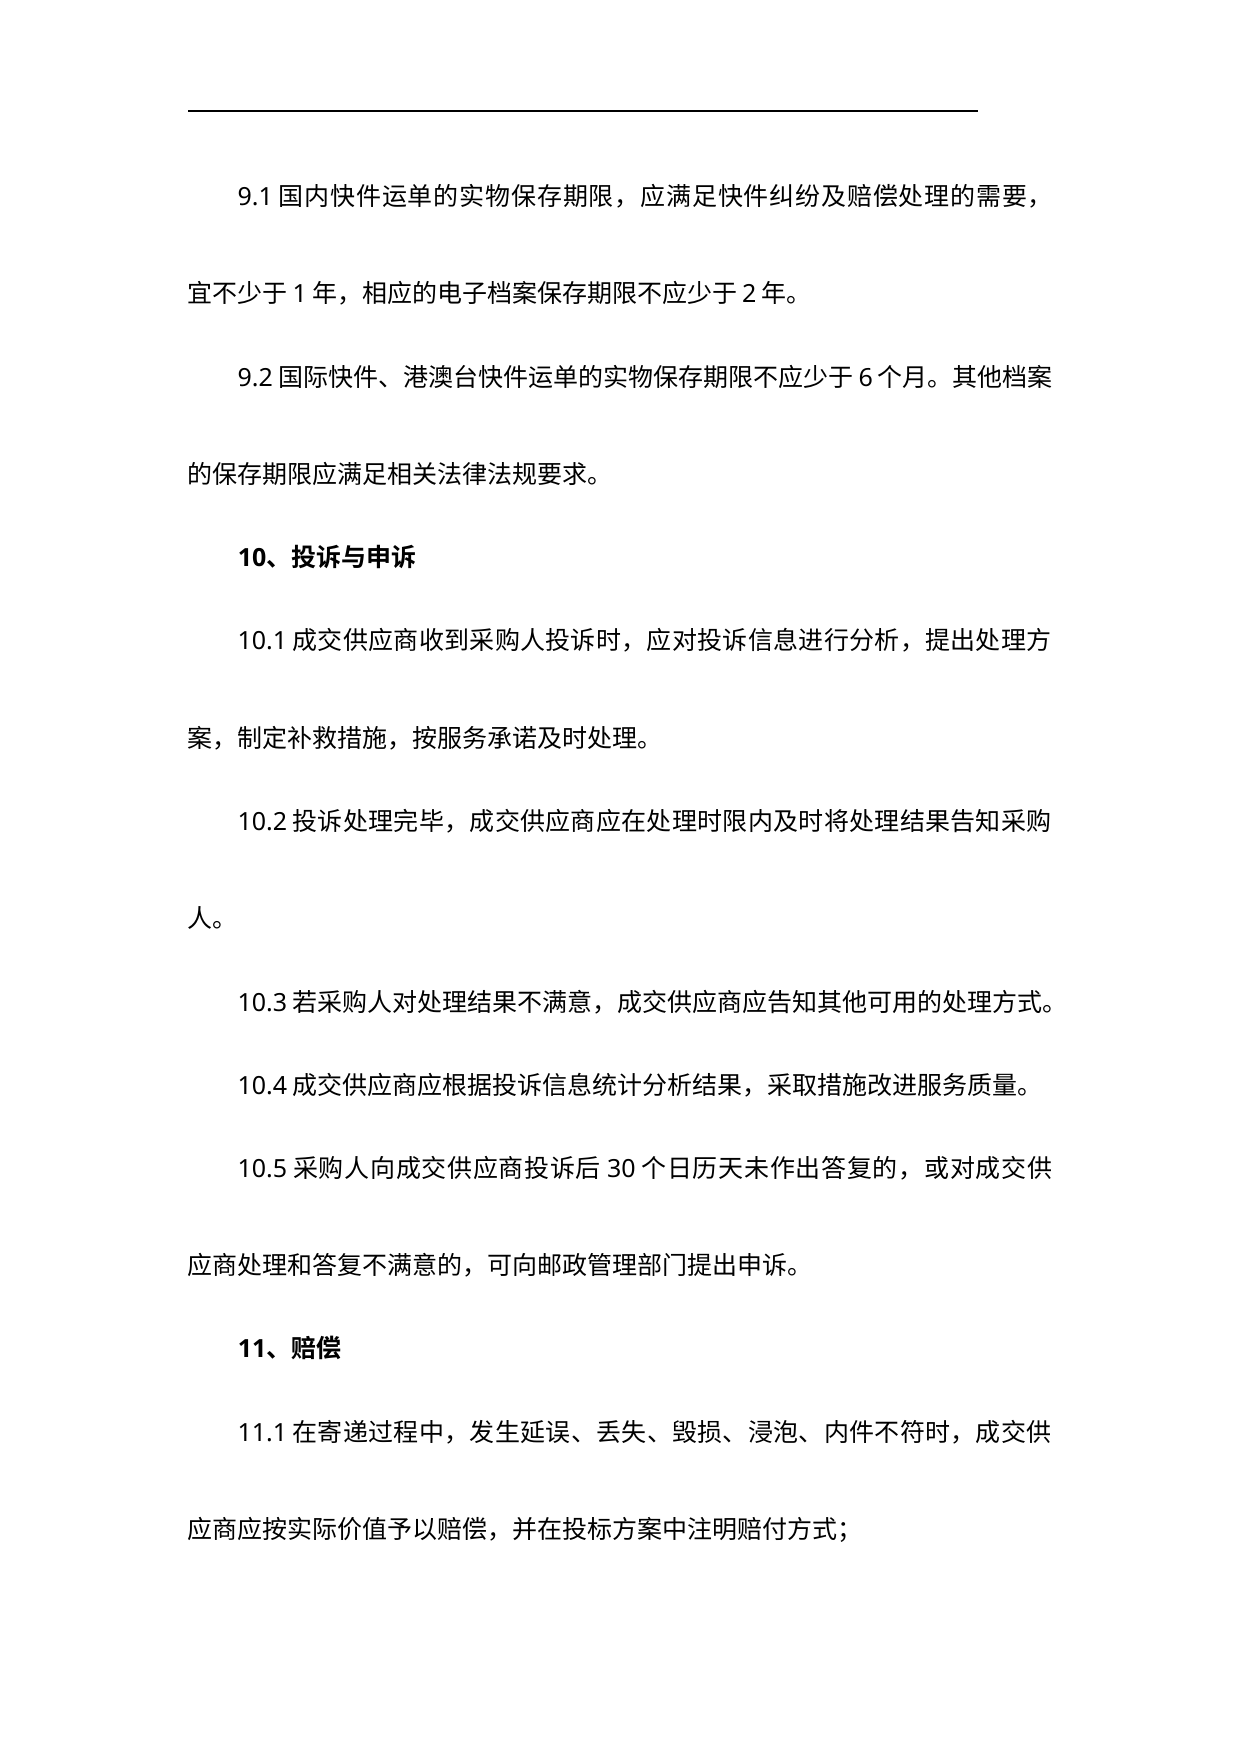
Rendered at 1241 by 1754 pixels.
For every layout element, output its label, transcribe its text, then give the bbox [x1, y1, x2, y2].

text 11.1在寄递过程中，发生延误、丢失、毁损、浸泡、内件不符时，成交供应商应按实际价值予以赔偿，并在投标方案中注明赔付方式； [187, 1398, 1053, 1560]
text 10.4成交供应商应根据投诉信息统计分析结果，采取措施改进服务质量。 [187, 1051, 1053, 1116]
text 10.3若采购人对处理结果不满意，成交供应商应告知其他可用的处理方式。 [187, 968, 1053, 1033]
text 10.1成交供应商收到采购人投诉时，应对投诉信息进行分析，提出处理方案，制定补救措施，按服务承诺及时处理。 [187, 606, 1053, 769]
text 11、赔偿 [238, 1314, 1053, 1379]
text 9.1国内快件运单的实物保存期限，应满足快件纠纷及赔偿处理的需要，宜不少于1年，相应的电子档案保存期限不应少于2年。 [187, 162, 1053, 324]
text 10.5采购人向成交供应商投诉后30个日历天未作出答复的，或对成交供应商处理和答复不满意的，可向邮政管理部门提出申诉。 [187, 1134, 1053, 1296]
text 10.2投诉处理完毕，成交供应商应在处理时限内及时将处理结果告知采购人。 [187, 787, 1053, 949]
text 10、投诉与申诉 [238, 523, 1053, 588]
text 9.2国际快件、港澳台快件运单的实物保存期限不应少于6个月。其他档案的保存期限应满足相关法律法规要求。 [187, 343, 1053, 505]
